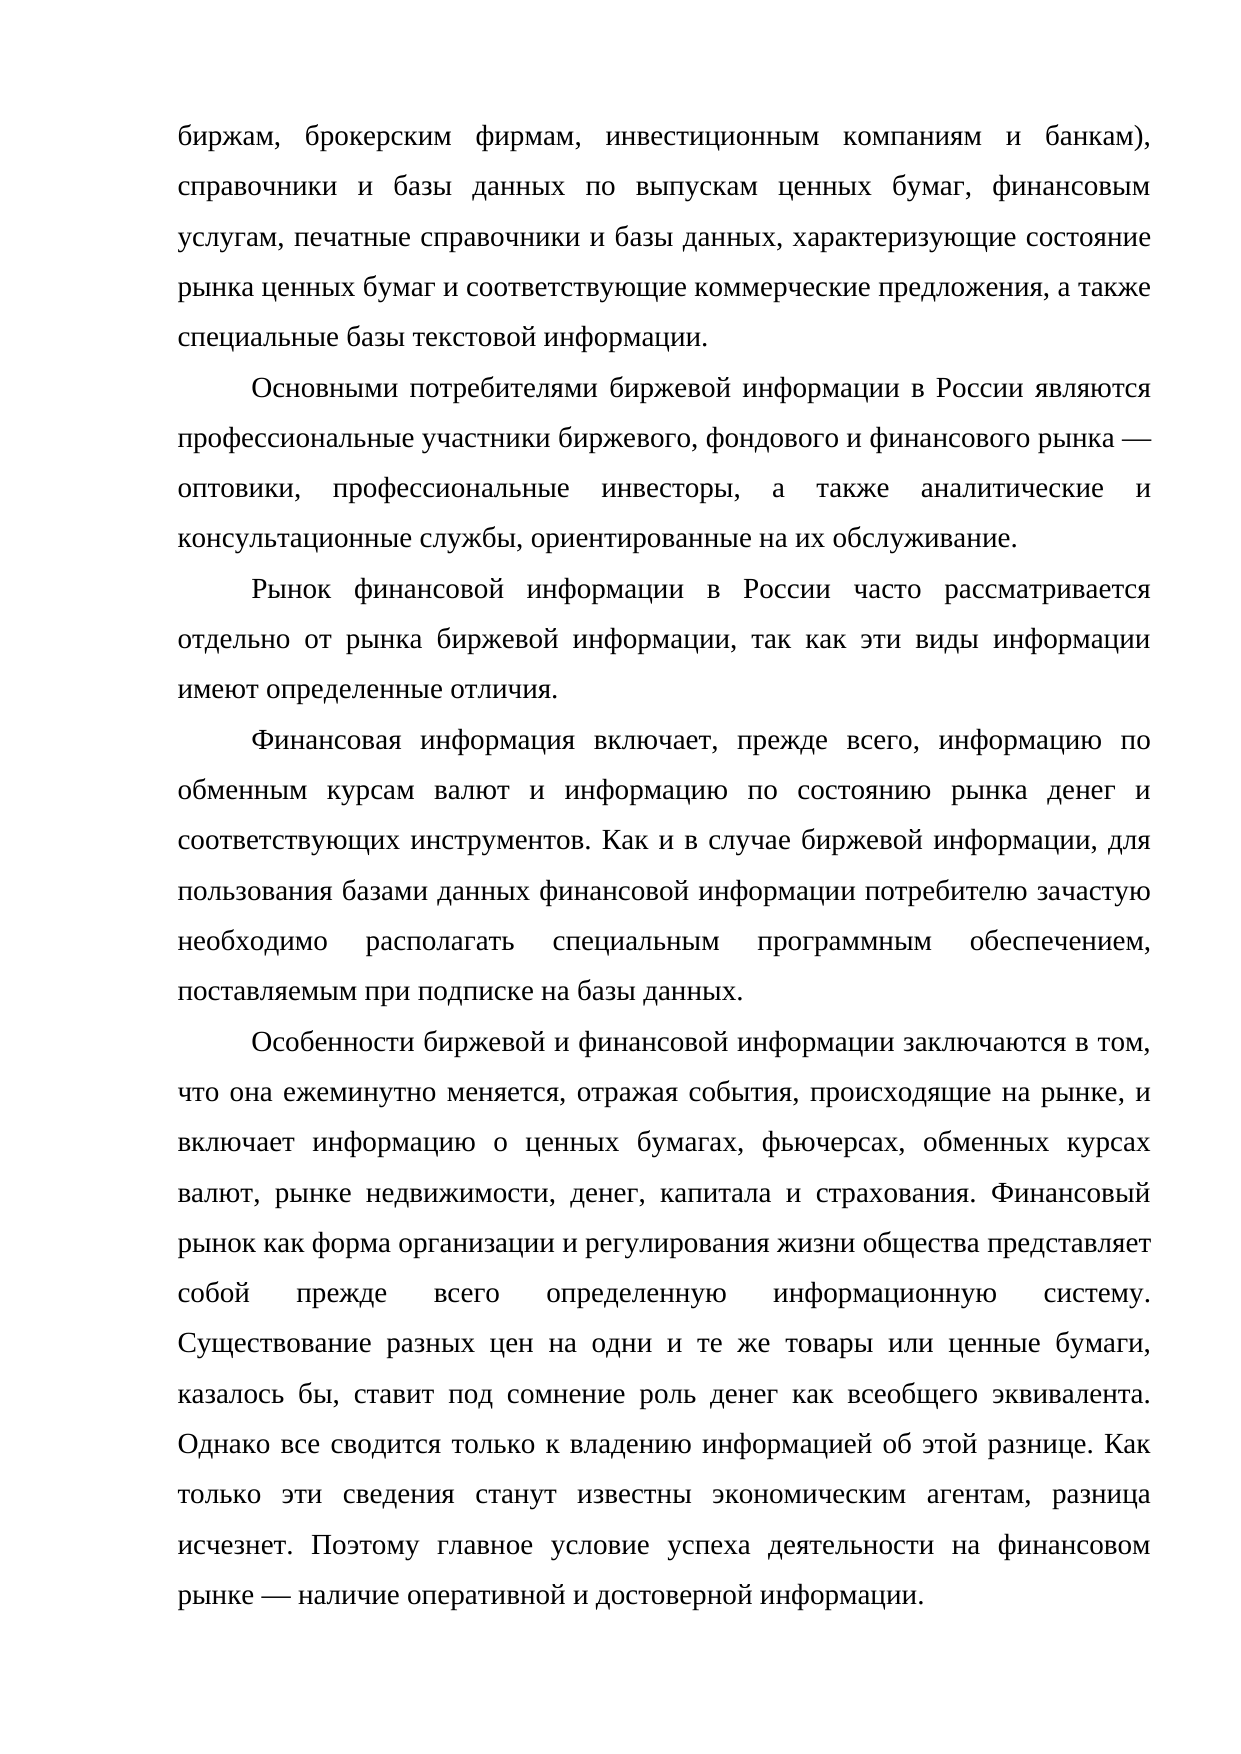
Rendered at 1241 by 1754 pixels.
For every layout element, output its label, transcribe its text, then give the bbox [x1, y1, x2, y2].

text Особенности биржевой и финансовой информации заключаются в том, что она ежеминутно меняется, отражая события, происходящие на рынке, и включает информацию о ценных бумагах, фьючерсах, обменных курсах валют, рынке недвижимости, денег, капитала и страхования. Финансовый рынок как форма организации и регулирования жизни общества представляет собой прежде всего определенную информационную систему. Существование разных цен на одни и те же товары или ценные бумаги, казалось бы, ставит под сомнение роль денег как всеобщего эквивалента. Однако все сводится только к владению информацией об этой разнице. Как только эти сведения станут известны экономическим агентам, разница исчезнет. Поэтому главное условие успеха деятельности на финансовом рынке — наличие оперативной и достоверной информации. [177, 1024, 1152, 1611]
text Рынок финансовой информации в России часто рассматривается отдельно от рынка биржевой информации, так как эти виды информации имеют определенные отличия. [177, 571, 1152, 705]
text Основными потребителями биржевой информации в России являются профессиональные участники биржевого, фондового и финансового рынка — оптовики, профессиональные инвесторы, а также аналитические и консультационные службы, ориентированные на их обслуживание. [177, 370, 1152, 554]
text Финансовая информация включает, прежде всего, информацию по обменным курсам валют и информацию по состоянию рынка денег и соответствующих инструментов. Как и в случае биржевой информации, для пользования базами данных финансовой информации потребителю зачастую необходимо располагать специальным программным обеспечением, поставляемым при подписке на базы данных. [177, 722, 1152, 1007]
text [177, 118, 1152, 353]
